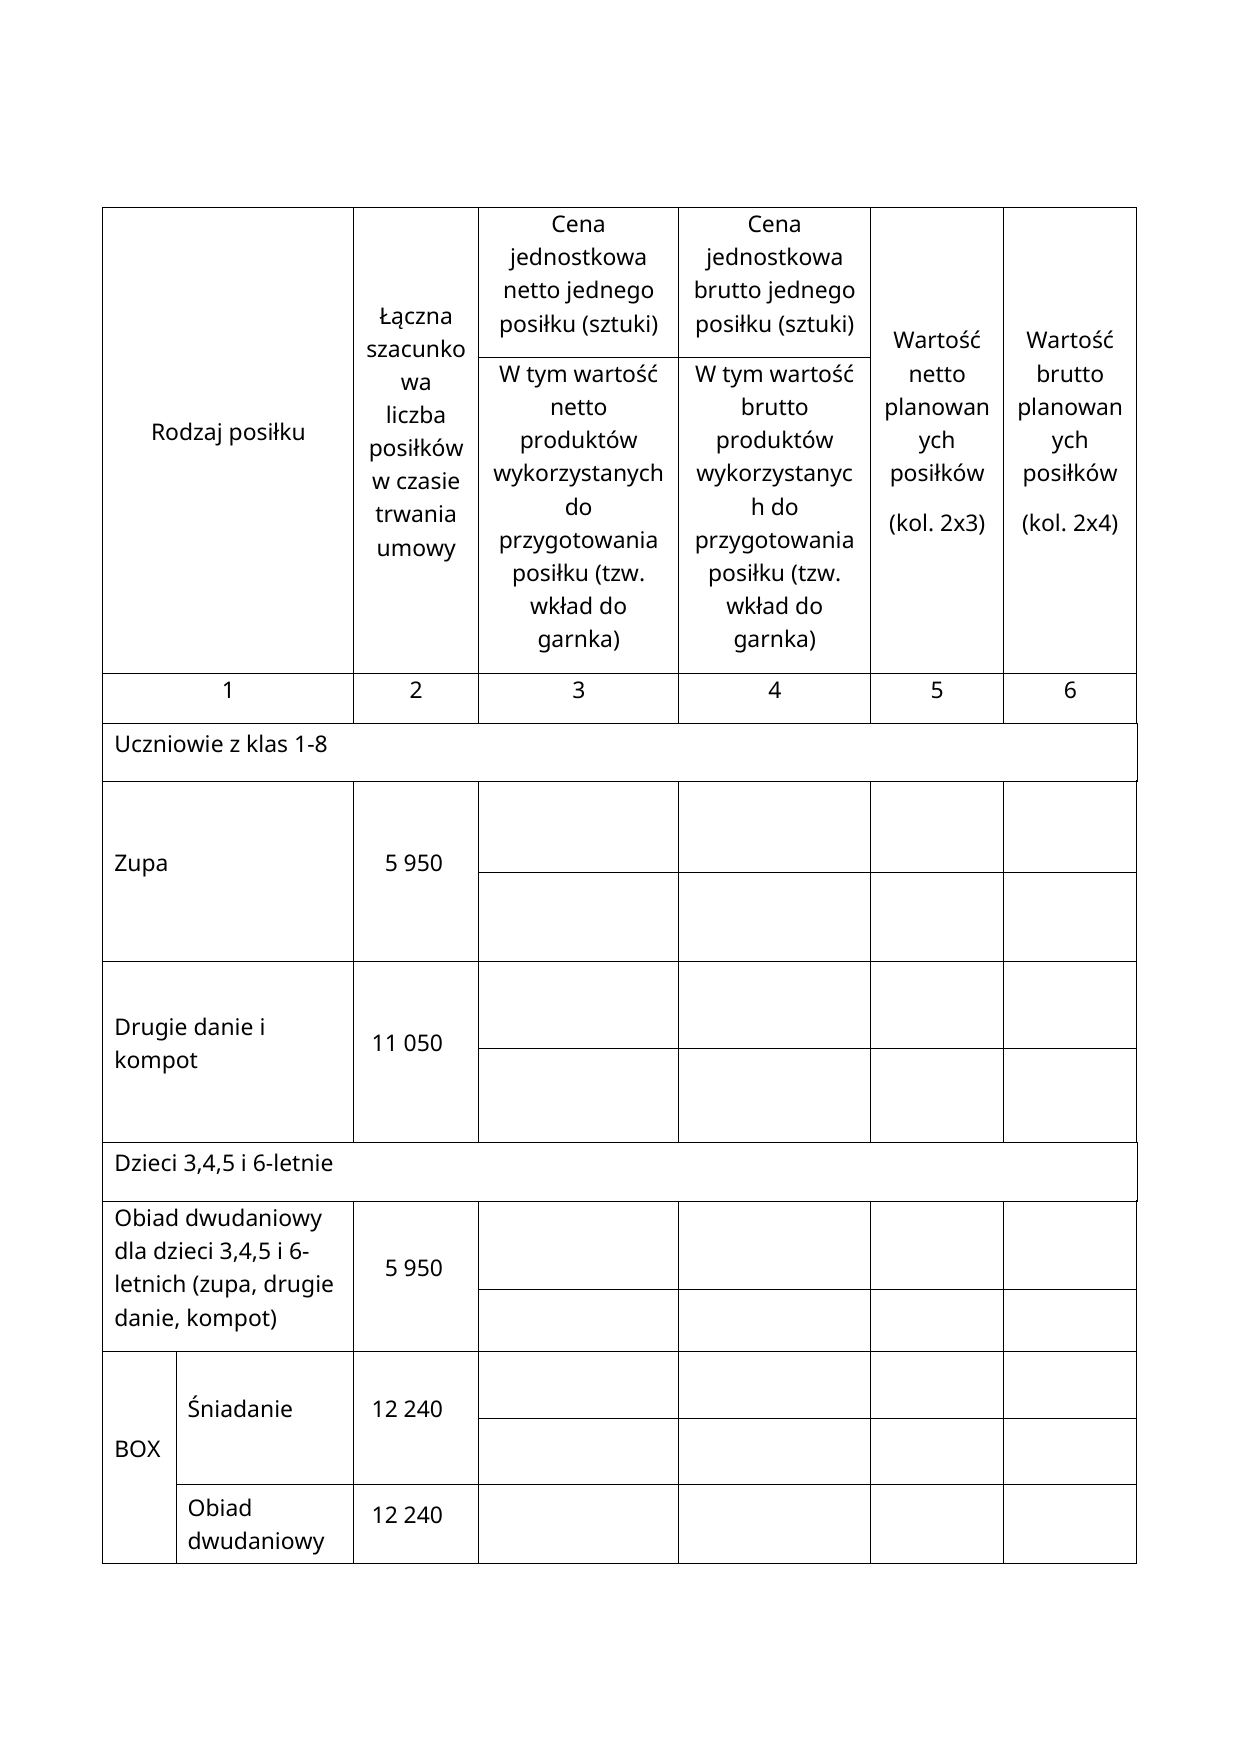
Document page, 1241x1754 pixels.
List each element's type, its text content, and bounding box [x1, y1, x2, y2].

table_cell [479, 1290, 678, 1351]
table_cell 11 050 [354, 962, 478, 1142]
table_cell [679, 1485, 870, 1563]
table_cell [479, 873, 678, 961]
table_cell [871, 782, 1003, 872]
table_cell [679, 962, 870, 1048]
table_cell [177, 1485, 353, 1563]
table_cell [679, 782, 870, 872]
table_cell [1004, 1202, 1136, 1289]
table_cell W tym wartość brutto produktów wykorzystanych do przygotowania posiłku (tzw. wkład do garnka) [679, 358, 870, 672]
table_cell [1004, 1290, 1136, 1351]
table_cell [871, 1485, 1003, 1563]
table_cell [479, 962, 678, 1048]
table_cell Obiad dwudaniowy dla dzieci 3,4,5 i 6-letnich (zupa, drugie danie, kompot) [103, 1202, 353, 1351]
table_cell Dzieci 3,4,5 i 6-letnie [103, 1143, 1137, 1201]
table_cell 5 [871, 674, 1003, 723]
table_cell [479, 1352, 678, 1418]
table_cell W tym wartość netto produktów wykorzystanych do przygotowania posiłku (tzw. wkład do garnka) [479, 358, 678, 672]
table_cell [679, 1202, 870, 1289]
table_header Łączna szacunkowa liczba posiłków w czasie trwania umowy [354, 208, 478, 672]
table_cell [479, 1485, 678, 1563]
table_cell [1004, 1049, 1136, 1142]
table_cell 4 [679, 674, 870, 723]
table_header Wartość netto planowanych posiłków (kol. 2x3) [871, 208, 1003, 672]
table_cell [871, 1419, 1003, 1484]
table_header Rodzaj posiłku [103, 208, 353, 672]
table_cell [871, 873, 1003, 961]
table_cell 3 [479, 674, 678, 723]
table_cell 5 950 [354, 1202, 478, 1351]
table_cell [1004, 962, 1136, 1048]
table_cell [479, 1049, 678, 1142]
table_cell [1004, 1485, 1136, 1563]
table_cell 12 240 [354, 1485, 478, 1563]
table_cell [1004, 782, 1136, 872]
table_cell 5 950 [354, 782, 478, 961]
table_header Wartość brutto planowanych posiłków (kol. 2x4) [1004, 208, 1136, 672]
table_cell [679, 1419, 870, 1484]
table_cell Śniadanie [177, 1352, 353, 1484]
table_cell [679, 1352, 870, 1418]
table_cell Drugie danie i kompot [103, 962, 353, 1142]
table_cell [1004, 873, 1136, 961]
table_cell [479, 1419, 678, 1484]
table_cell [479, 1202, 678, 1289]
table_cell [1004, 1419, 1136, 1484]
table_cell BOX [103, 1352, 176, 1563]
table_header Cena jednostkowa netto jednego posiłku (sztuki) [479, 208, 678, 357]
table_cell [871, 1202, 1003, 1289]
table_cell [871, 1290, 1003, 1351]
table_cell [871, 962, 1003, 1048]
table_cell [679, 1290, 870, 1351]
table_cell 1 [103, 674, 353, 723]
table_cell [479, 782, 678, 872]
table_cell 12 240 [354, 1352, 478, 1484]
table_cell 2 [354, 674, 478, 723]
table_cell [679, 873, 870, 961]
table_cell [1004, 1352, 1136, 1418]
table_cell [871, 1352, 1003, 1418]
table_cell [679, 1049, 870, 1142]
table_cell 6 [1004, 674, 1136, 723]
table_cell [871, 1049, 1003, 1142]
table_cell Zupa [103, 782, 353, 961]
table_cell Uczniowie z klas 1-8 [103, 724, 1137, 781]
table_header Cena jednostkowa brutto jednego posiłku (sztuki) [679, 208, 870, 357]
